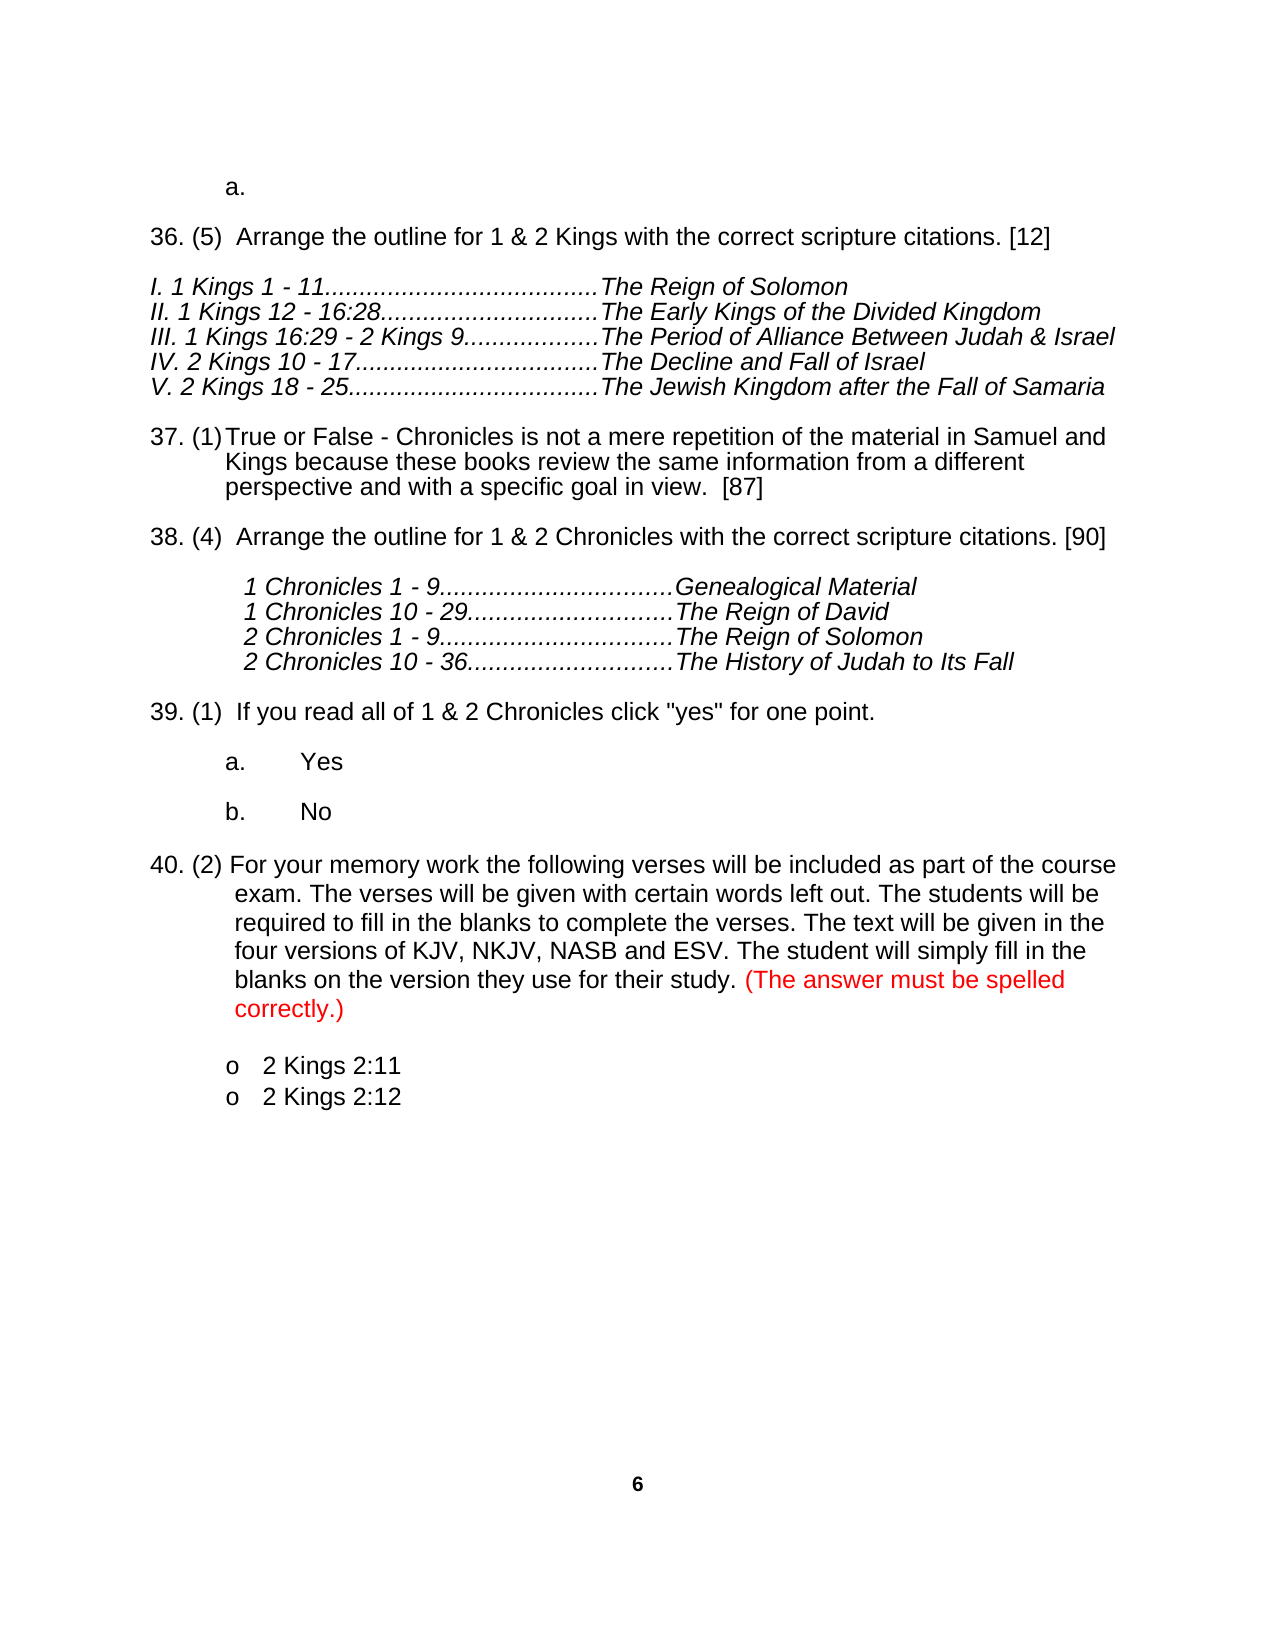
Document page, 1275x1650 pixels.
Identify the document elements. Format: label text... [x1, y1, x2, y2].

text V. 2 Kings 18 - 25 The Jewish Kingdom after the Fall of Samaria [150, 375, 1125, 400]
text II. 1 Kings 12 - 16:28 The Early Kings of the Divided Kingdom [150, 300, 1125, 325]
text 36. (5) Arrange the outline for 1 & 2 Kings with the correct scripture citations. [12] [150, 225, 1125, 250]
text a. Yes [150, 750, 1125, 775]
text 39. (1) If you read all of 1 & 2 Chronicles click "yes" for one point. [150, 700, 1125, 725]
text 38. (4) Arrange the outline for 1 & 2 Chronicles with the correct scripture citations. [90] [150, 525, 1125, 550]
list 2 Kings 2:11 [225, 1051, 1125, 1082]
list 2 Kings 2:12 [225, 1082, 1125, 1113]
text 1 Chronicles 10 - 29 The Reign of David [244, 600, 1125, 625]
text III. 1 Kings 16:29 - 2 Kings 9 The Period of Alliance Between Judah & Israel [150, 325, 1125, 350]
text 2 Chronicles 10 - 36 The History of Judah to Its Fall [244, 650, 1125, 675]
text a. [150, 175, 1125, 200]
text 40. (2) For your memory work the following verses will be included as part of the course exam. The verses will be given with certain words left out. The students will be required to fill in the blanks to complete the verses. The text will be given in the four versions of KJV, NKJV, NASB and ESV. The student will simply fill in the blanks on the version they use for their study. (The answer must be spelled correctly.) [150, 850, 1125, 1022]
text 37. (1) True or False - Chronicles is not a mere repetition of the material in Samuel and Kings because these books review the same information from a different perspective and with a specific goal in view. [87] [150, 425, 1125, 500]
text I. 1 Kings 1 - 11 The Reign of Solomon [150, 275, 1125, 300]
text 1 Chronicles 1 - 9 Genealogical Material [244, 575, 1125, 600]
text 2 Chronicles 1 - 9 The Reign of Solomon [244, 625, 1125, 650]
text IV. 2 Kings 10 - 17 The Decline and Fall of Israel [150, 350, 1125, 375]
text b. No [150, 800, 1125, 825]
